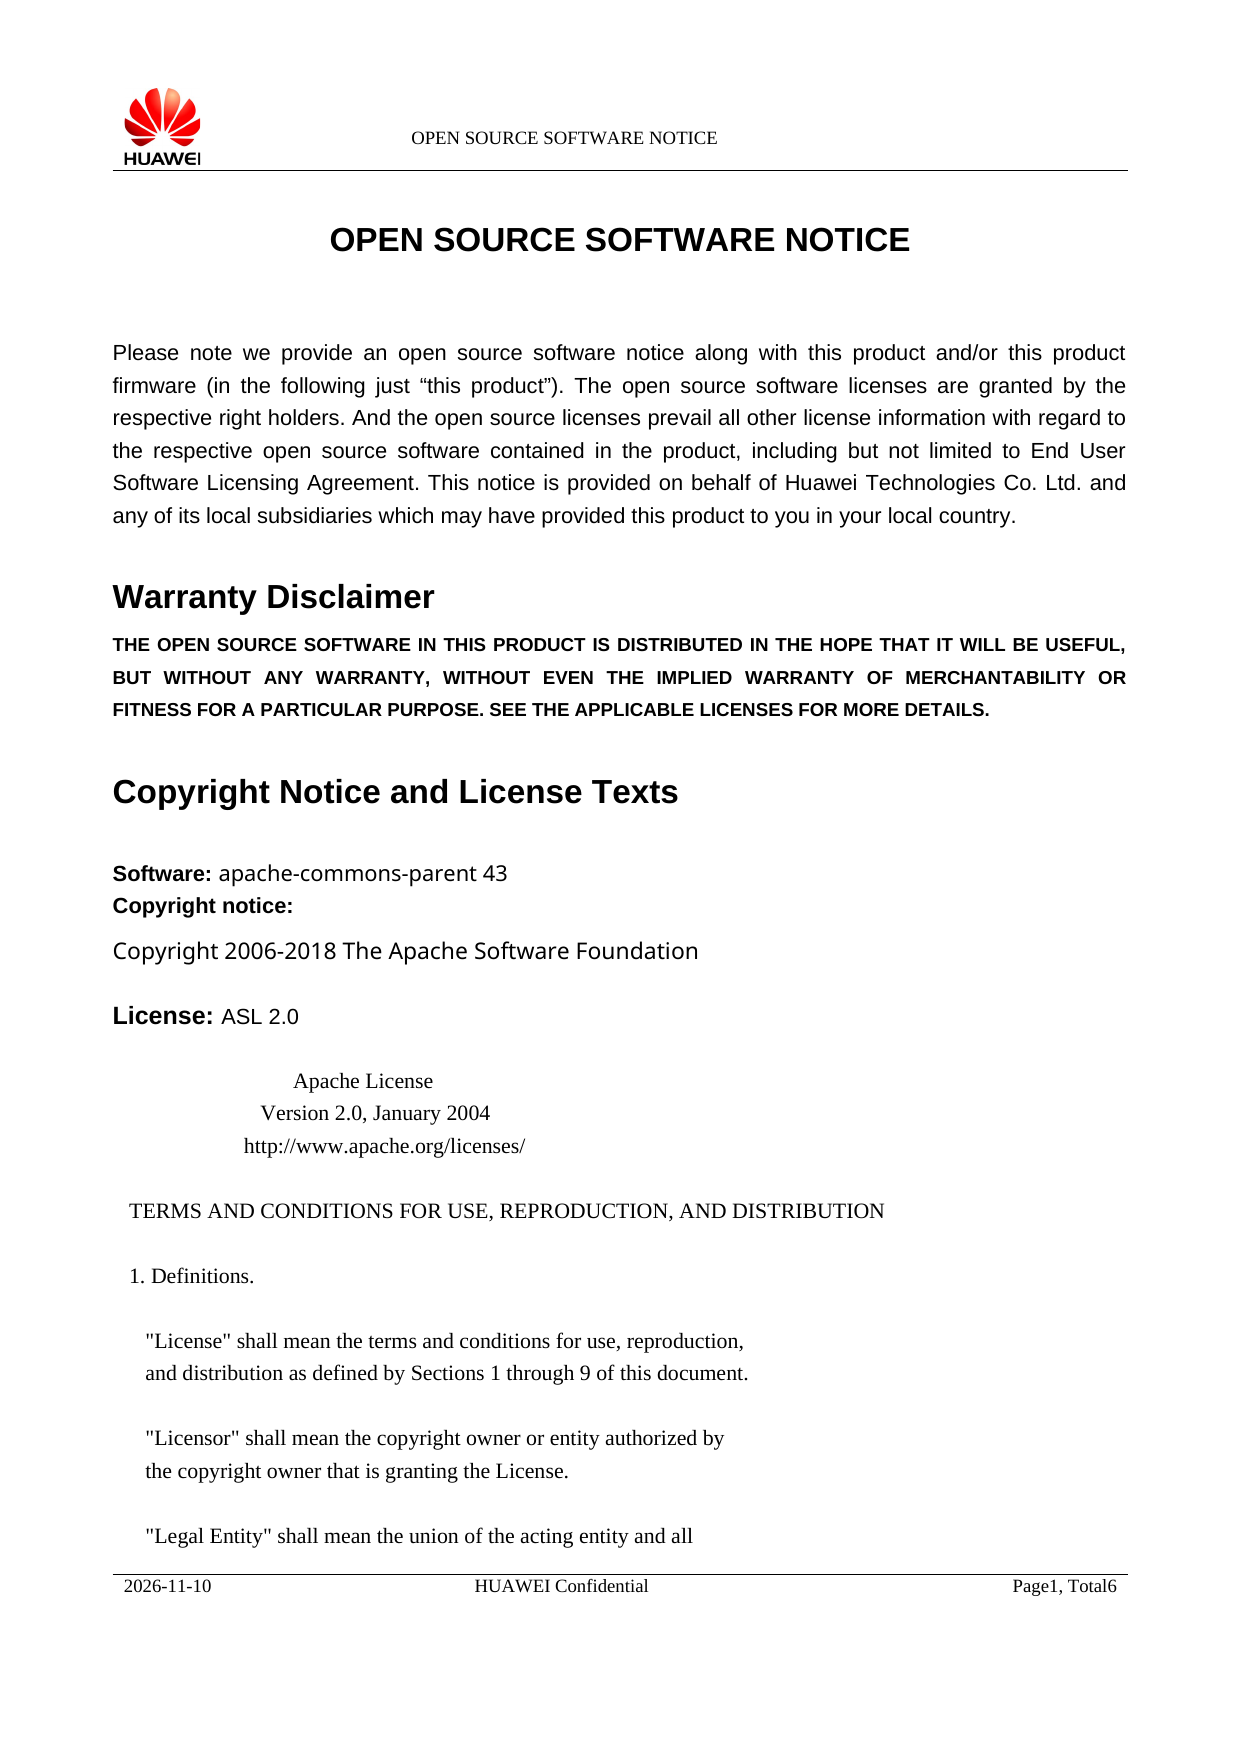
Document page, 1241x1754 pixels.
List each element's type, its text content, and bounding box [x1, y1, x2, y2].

text Copyright Notice and License Texts [112, 759, 1128, 824]
text License: ASL 2.0 [112, 999, 1128, 1031]
text Warranty Disclaimer [112, 564, 1128, 629]
text The open source software in this product is distributed in the hope that it will be useful, but WITHOUT ANY WARRANTY, without even the implied warranty of MERCHANTABILITY or FITNESS FOR A PARTICULAR PURPOSE. See the applicable licenses for more details. [112, 629, 1128, 726]
title Software: apache-commons-parent 43 [112, 856, 1128, 889]
text Copyright 2006-2018 The Apache Software Foundation [112, 934, 1128, 999]
text OPEN SOURCE SOFTWARE NOTICE [112, 206, 1128, 271]
text Copyright notice: [112, 889, 1128, 921]
text Please note we provide an open source software notice along with this product and/or this product firmware (in the following just “this product”). The open source software licenses are granted by the respective right holders. And the open source licenses prevail all other license information with regard to the respective open source software contained in the product, including but not limited to End User Software Licensing Agreement. This notice is provided on behalf of Huawei Technologies Co. Ltd. and any of its local subsidiaries which may have provided this product to you in your local country. [112, 336, 1128, 531]
picture [124, 88, 201, 165]
